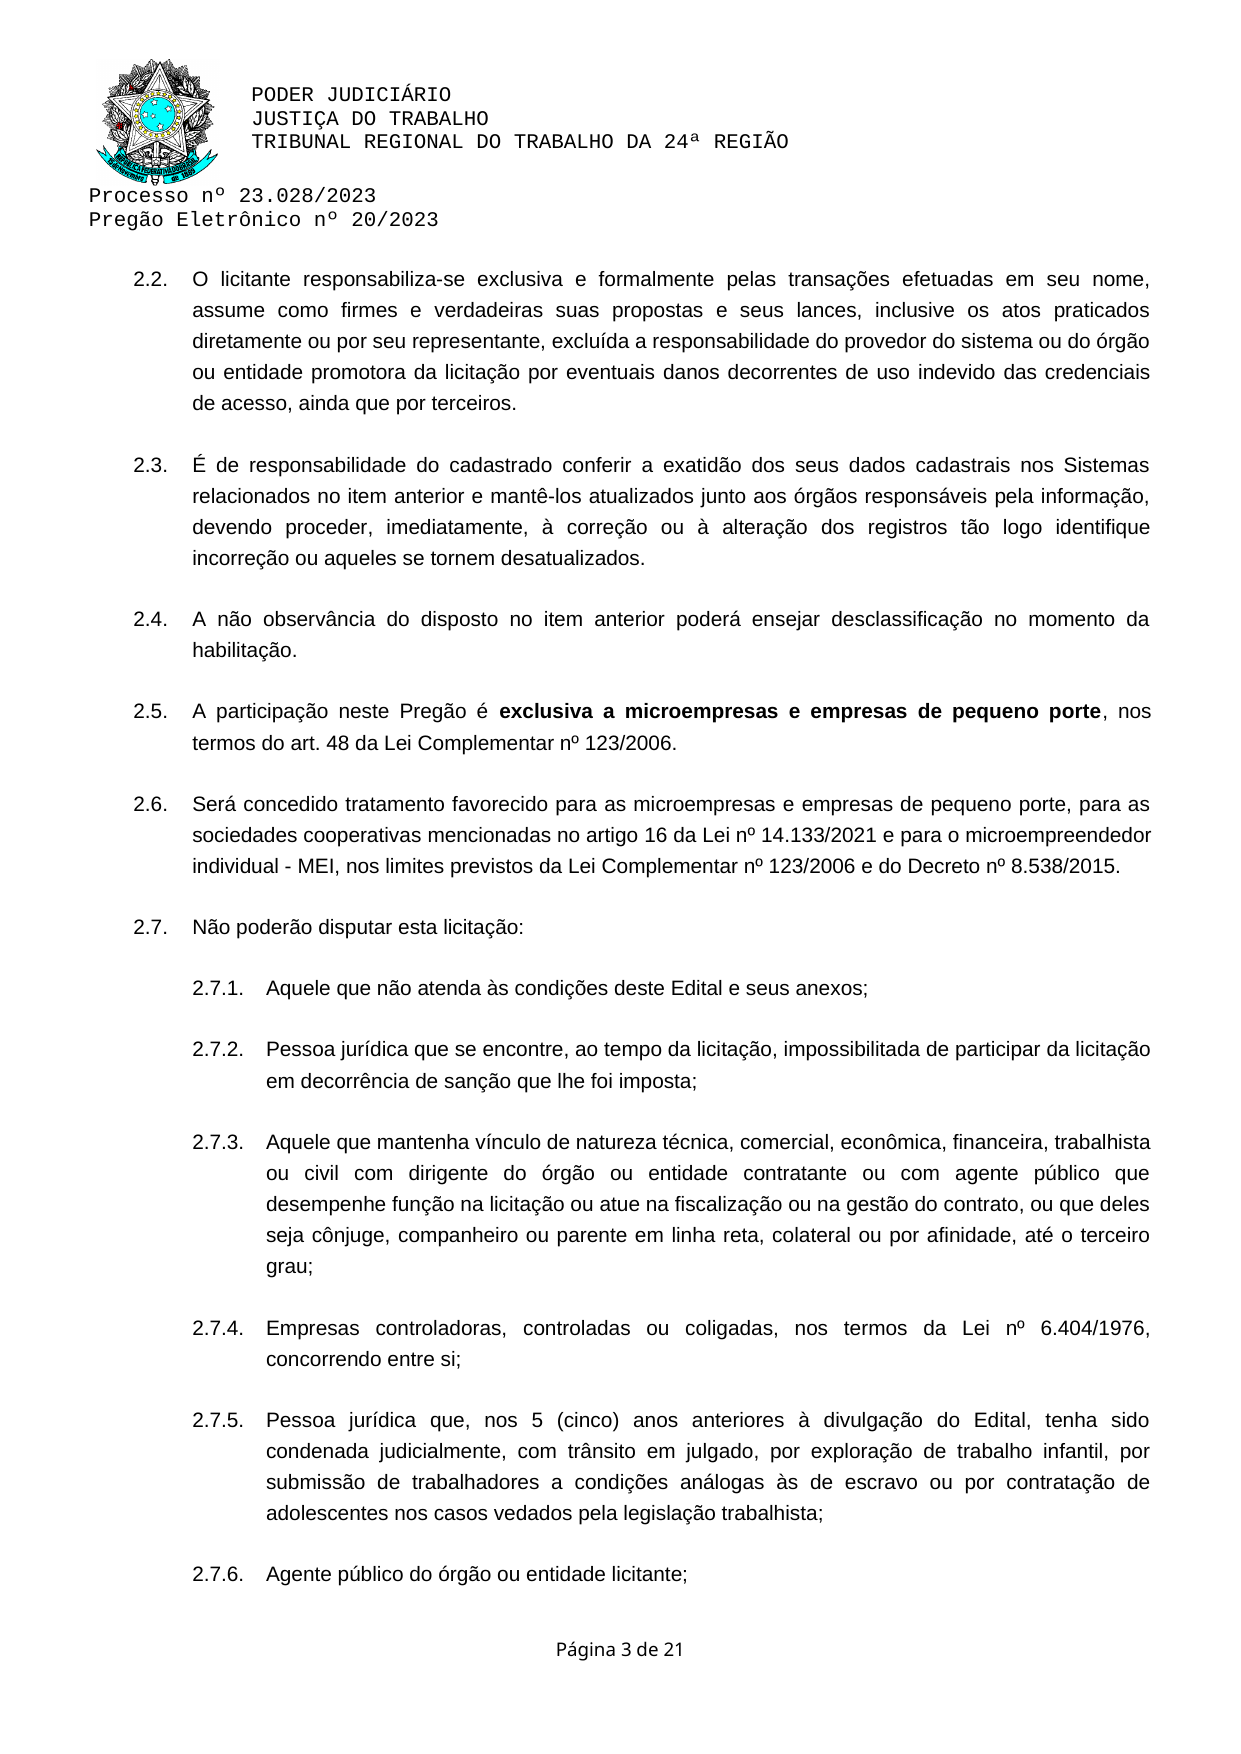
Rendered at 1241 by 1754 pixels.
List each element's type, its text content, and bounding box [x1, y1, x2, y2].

text Não poderão disputar esta licitação: [133, 915, 1152, 939]
list Aquele que não atenda às condições deste Edital e seus anexos; [192, 976, 1152, 1000]
text O licitante responsabiliza-se exclusiva e formalmente pelas transações efetuadas em seu nome, assume como firmes e verdadeiras suas propostas e seus lances, inclusive os atos praticados diretamente ou por seu representante, excluída a responsabilidade do provedor do sistema ou do órgão ou entidade promotora da licitação por eventuais danos decorrentes de uso indevido das credenciais de acesso, ainda que por terceiros. [133, 267, 1152, 415]
text É de responsabilidade do cadastrado conferir a exatidão dos seus dados cadastrais nos Sistemas relacionados no item anterior e mantê-los atualizados junto aos órgãos responsáveis pela informação, devendo proceder, imediatamente, à correção ou à alteração dos registros tão logo identifique incorreção ou aqueles se tornem desatualizados. [133, 452, 1152, 570]
text A não observância do disposto no item anterior poderá ensejar desclassificação no momento da habilitação. [133, 607, 1152, 662]
picture [96, 59, 220, 186]
list Pessoa jurídica que, nos 5 (cinco) anos anteriores à divulgação do Edital, tenha sido condenada judicialmente, com trânsito em julgado, por exploração de trabalho infantil, por submissão de trabalhadores a condições análogas às de escravo ou por contratação de adolescentes nos casos vedados pela legislação trabalhista; [192, 1408, 1152, 1525]
list Pessoa jurídica que se encontre, ao tempo da licitação, impossibilitada de participar da licitação em decorrência de sanção que lhe foi imposta; [192, 1037, 1152, 1092]
list Agente público do órgão ou entidade licitante; [192, 1562, 1152, 1586]
text A participação neste Pregão é exclusiva a microempresas e empresas de pequeno porte, nos termos do art. 48 da Lei Complementar nº 123/2006. [133, 699, 1152, 754]
list Aquele que mantenha vínculo de natureza técnica, comercial, econômica, financeira, trabalhista ou civil com dirigente do órgão ou entidade contratante ou com agente público que desempenhe função na licitação ou atue na fiscalização ou na gestão do contrato, ou que deles seja cônjuge, companheiro ou parente em linha reta, colateral ou por afinidade, até o terceiro grau; [192, 1129, 1152, 1278]
text Será concedido tratamento favorecido para as microempresas e empresas de pequeno porte, para as sociedades cooperativas mencionadas no artigo 16 da Lei nº 14.133/2021 e para o microempreendedor individual - MEI, nos limites previstos da Lei Complementar nº 123/2006 e do Decreto nº 8.538/2015. [133, 792, 1152, 878]
list Empresas controladoras, controladas ou coligadas, nos termos da Lei nº 6.404/1976, concorrendo entre si; [192, 1315, 1152, 1370]
